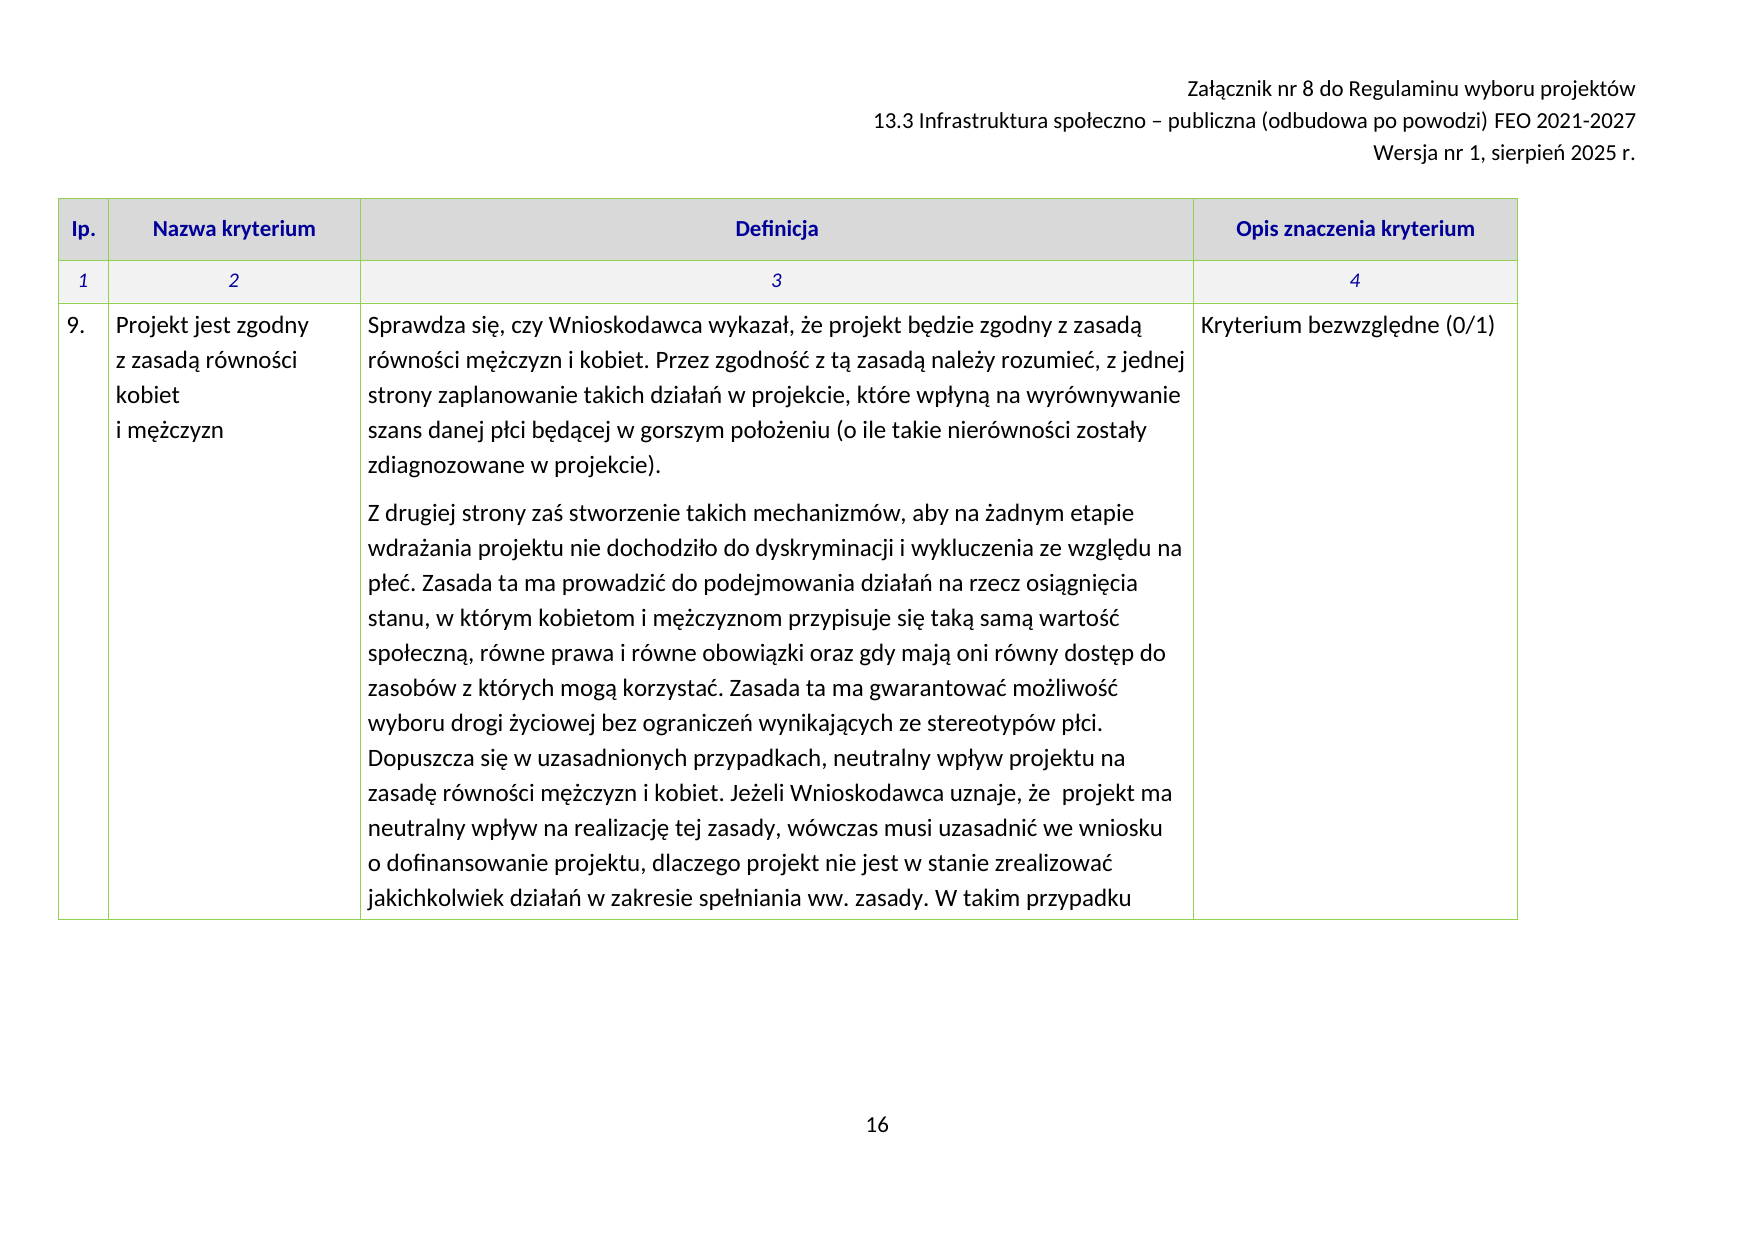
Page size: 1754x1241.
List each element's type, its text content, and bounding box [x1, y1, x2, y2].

table_cell 1 [59, 261, 108, 302]
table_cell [361, 304, 1193, 918]
table_cell 9. [59, 304, 108, 918]
table_cell 2 [109, 261, 360, 302]
table_header Definicja [361, 199, 1193, 260]
table_cell 4 [1194, 261, 1517, 302]
table_header Opis znaczenia kryterium [1194, 199, 1517, 260]
table_cell 3 [361, 261, 1193, 302]
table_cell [109, 304, 360, 918]
table_header Ip. [59, 199, 108, 260]
table_cell Kryterium bezwzględne (0/1) [1194, 304, 1517, 918]
table_header Nazwa kryterium [109, 199, 360, 260]
